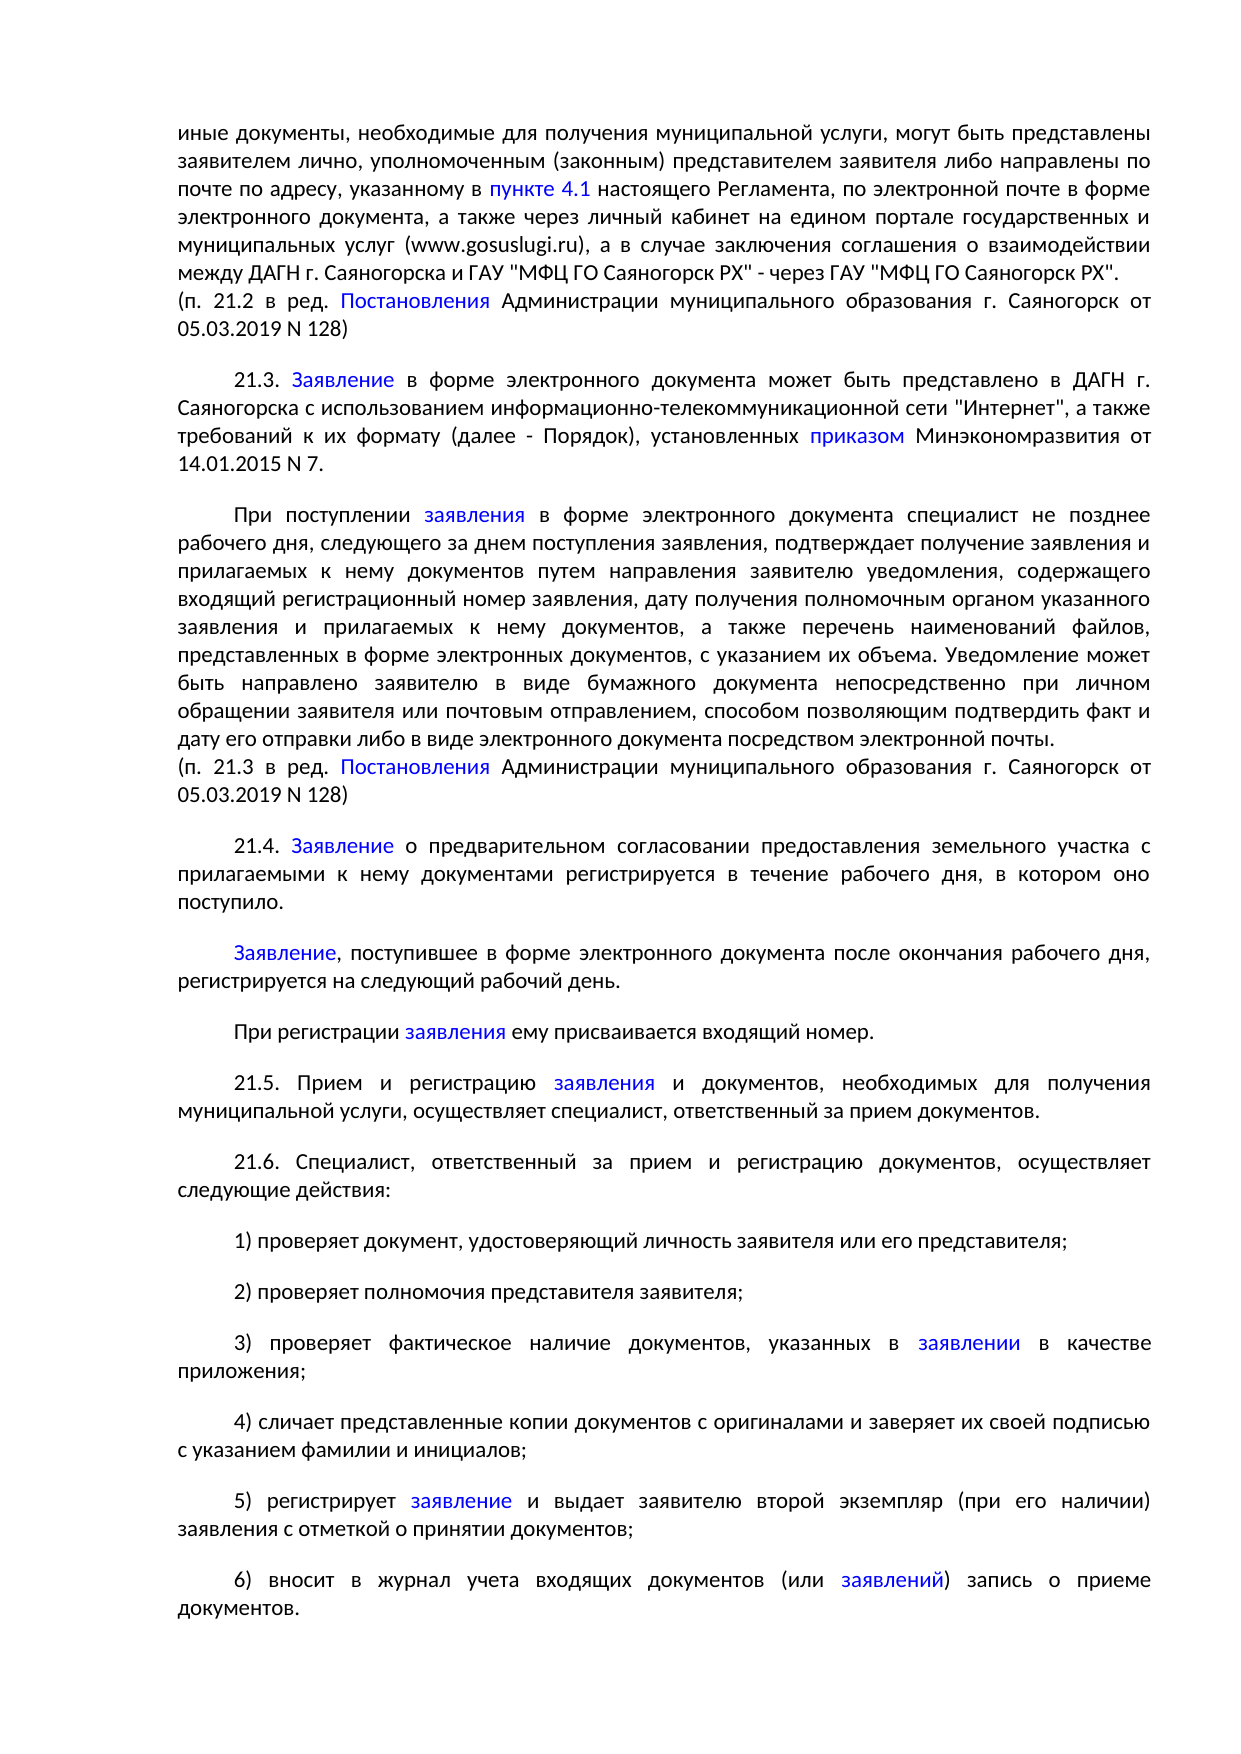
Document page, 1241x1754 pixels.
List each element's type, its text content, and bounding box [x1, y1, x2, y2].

text 21.3. Заявление в форме электронного документа может быть представлено в ДАГН г. Саяногорска с использованием информационно-телекоммуникационной сети "Интернет", а также требований к их формату (далее - Порядок), установленных приказом Минэкономразвития от 14.01.2015 N 7. [177, 365, 1152, 477]
text 21.6. Специалист, ответственный за прием и регистрацию документов, осуществляет следующие действия: [177, 1147, 1152, 1203]
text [177, 118, 1152, 286]
text 2) проверяет полномочия представителя заявителя; [177, 1277, 1152, 1305]
text 1) проверяет документ, удостоверяющий личность заявителя или его представителя; [177, 1226, 1152, 1254]
text Заявление, поступившее в форме электронного документа после окончания рабочего дня, регистрируется на следующий рабочий день. [177, 938, 1152, 994]
text 6) вносит в журнал учета входящих документов (или заявлений) запись о приеме документов. [177, 1565, 1152, 1621]
text 21.4. Заявление о предварительном согласовании предоставления земельного участка с прилагаемыми к нему документами регистрируется в течение рабочего дня, в котором оно поступило. [177, 831, 1152, 915]
text 4) сличает представленные копии документов с оригиналами и заверяет их своей подписью с указанием фамилии и инициалов; [177, 1407, 1152, 1463]
text (п. 21.3 в ред. Постановления Администрации муниципального образования г. Саяногорск от 05.03.2019 N 128) [177, 752, 1152, 808]
text (п. 21.2 в ред. Постановления Администрации муниципального образования г. Саяногорск от 05.03.2019 N 128) [177, 286, 1152, 342]
text При поступлении заявления в форме электронного документа специалист не позднее рабочего дня, следующего за днем поступления заявления, подтверждает получение заявления и прилагаемых к нему документов путем направления заявителю уведомления, содержащего входящий регистрационный номер заявления, дату получения полномочным органом указанного заявления и прилагаемых к нему документов, а также перечень наименований файлов, представленных в форме электронных документов, с указанием их объема. Уведомление может быть направлено заявителю в виде бумажного документа непосредственно при личном обращении заявителя или почтовым отправлением, способом позволяющим подтвердить факт и дату его отправки либо в виде электронного документа посредством электронной почты. [177, 500, 1152, 752]
text 3) проверяет фактическое наличие документов, указанных в заявлении в качестве приложения; [177, 1328, 1152, 1384]
text При регистрации заявления ему присваивается входящий номер. [177, 1017, 1152, 1045]
text 5) регистрирует заявление и выдает заявителю второй экземпляр (при его наличии) заявления с отметкой о принятии документов; [177, 1486, 1152, 1542]
text 21.5. Прием и регистрацию заявления и документов, необходимых для получения муниципальной услуги, осуществляет специалист, ответственный за прием документов. [177, 1068, 1152, 1124]
